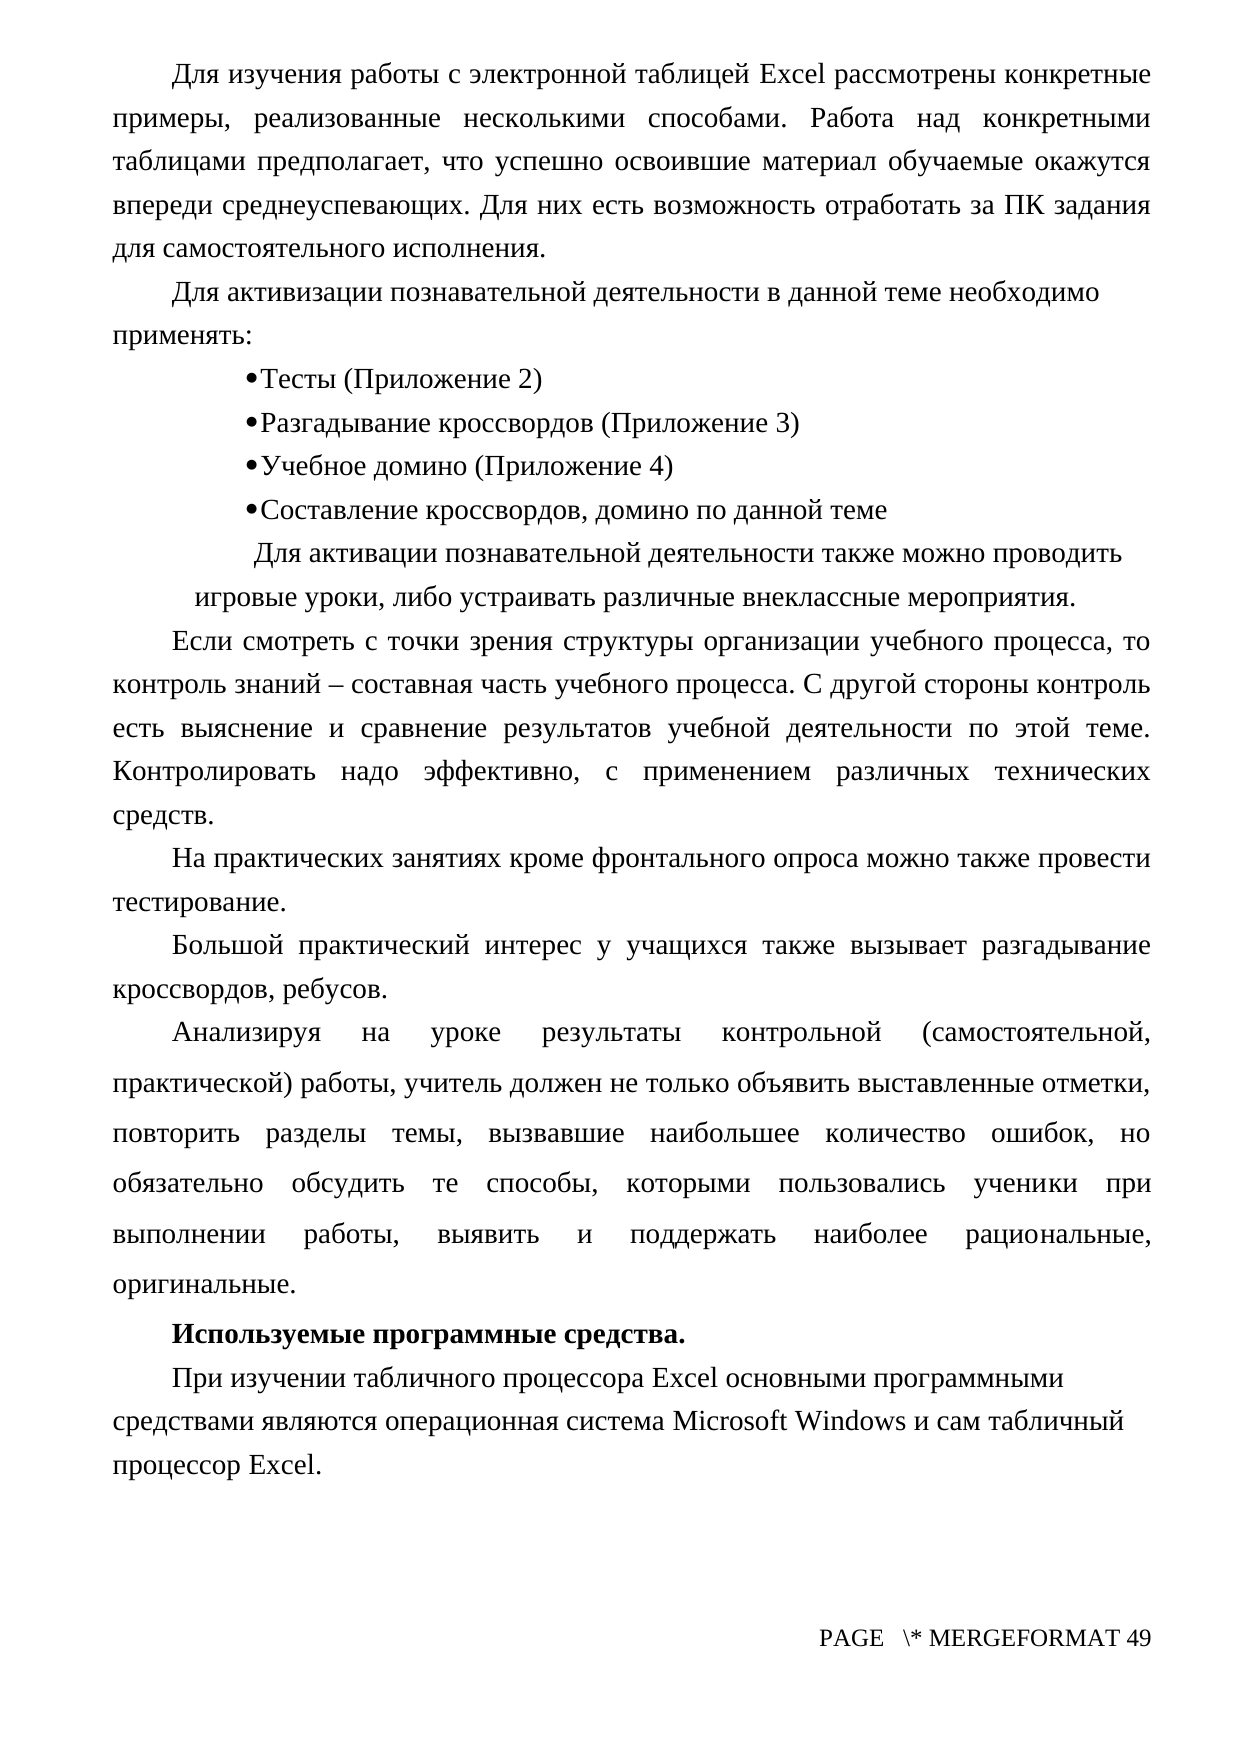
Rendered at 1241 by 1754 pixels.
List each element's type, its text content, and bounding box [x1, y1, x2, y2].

list Разгадывание кроссвордов (Приложение 3) [187, 405, 1152, 438]
text Для изучения работы с электронной таблицей Excel рассмотрены конкретные примеры, реализованные несколькими способами. Работа над конкретными таблицами предполагает, что успешно освоившие материал обучаемые окажутся впереди среднеуспевающих. Для них есть возможность отработать за ПК задания для самостоятельного исполнения. [112, 56, 1152, 264]
text На практических занятиях кроме фронтального опроса можно также провести тестирование. [112, 840, 1152, 917]
text Если смотреть с точки зрения структуры организации учебного процесса, то контроль знаний – составная часть учебного процесса. С другой стороны контроль есть выяснение и сравнение результатов учебной деятельности по этой теме. Контролировать надо эффективно, с применением различных технических средств. [112, 623, 1152, 830]
text При изучении табличного процессора Excel основными программными средствами являются операционная система Microsoft Windows и сам табличный процессор Excel. [112, 1360, 1152, 1481]
text Большой практический интерес у учащихся также вызывает разгадывание кроссвордов, ребусов. [112, 927, 1152, 1004]
list Учебное домино (Приложение 4) [187, 448, 1152, 482]
list Составление кроссвордов, домино по данной теме [187, 492, 1152, 526]
text Используемые программные средства. [112, 1316, 1152, 1350]
text Для активации познавательной деятельности также можно проводить игровые уроки, либо устраивать различные внеклассные мероприятия. [194, 536, 1152, 613]
text Анализируя на уроке результаты контрольной (самостоятельной, практической) работы, учитель должен не только объявить выставленные отметки, повторить разделы темы, вызвавшие наибольшее количество ошибок, но обязательно обсудить те способы, которыми пользовались ученики при выполнении работы, выявить и поддержать наиболее рациональные, оригинальные. [112, 1014, 1152, 1300]
list Тесты (Приложение 2) [187, 361, 1152, 395]
text Для активизации познавательной деятельности в данной теме необходимо применять: [112, 274, 1152, 351]
